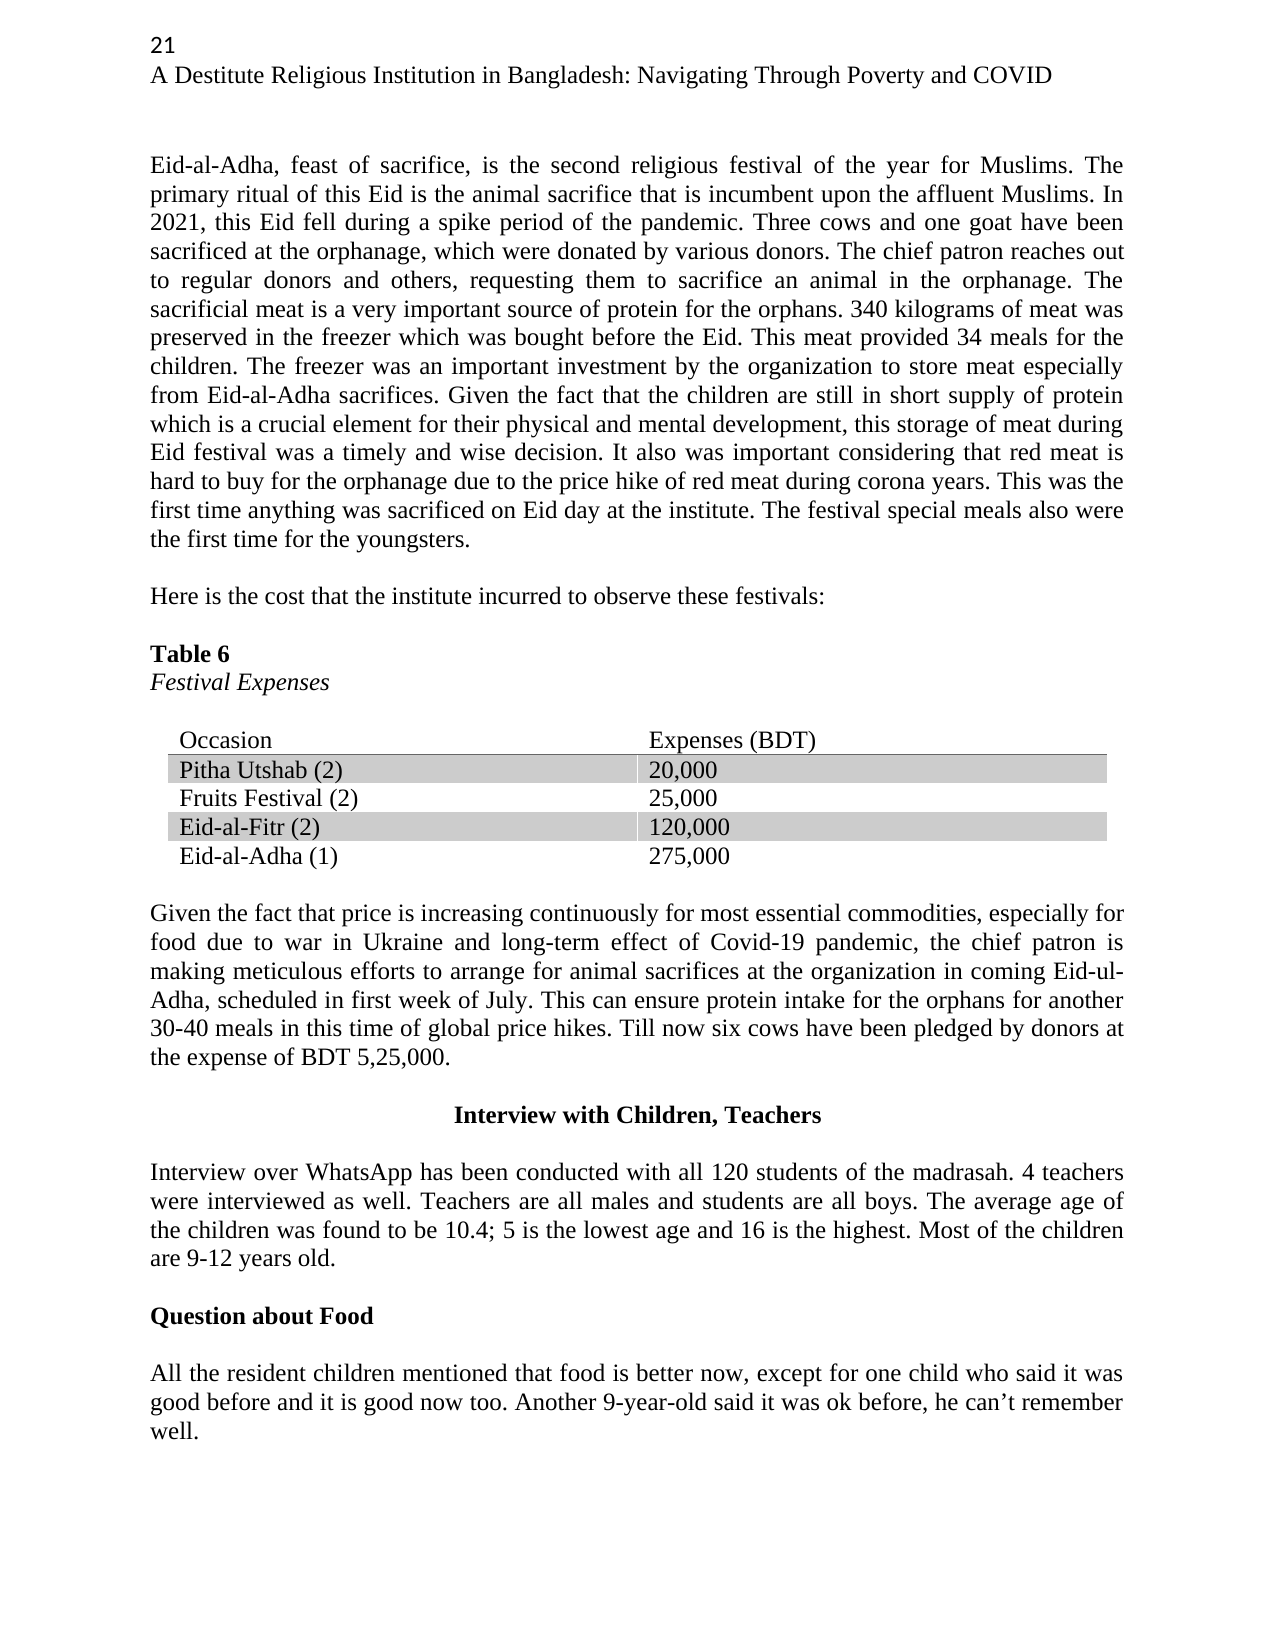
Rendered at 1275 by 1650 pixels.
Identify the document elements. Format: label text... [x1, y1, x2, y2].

text Given the fact that price is increasing continuously for most essential commodities, especially for food due to war in Ukraine and long-term effect of Covid-19 pandemic, the chief patron is making meticulous efforts to arrange for animal sacrifices at the organization in coming Eid-ul-Adha, scheduled in first week of July. This can ensure protein intake for the orphans for another 30-40 meals in this time of global price hikes. Till now six cows have been pledged by donors at the expense of BDT 5,25,000. [150, 898, 1125, 1071]
text Interview with Children, Teachers [150, 1100, 1125, 1128]
text All the resident children mentioned that food is better now, except for one child who said it was good before and it is good now too. Another 9-year-old said it was ok before, he can’t remember well. [150, 1358, 1125, 1445]
text Festival Expenses [150, 667, 1125, 696]
table_cell Eid-al-Adha (1) [168, 841, 637, 870]
table_header Occasion [168, 725, 637, 754]
text Question about Food [150, 1301, 1125, 1330]
text Here is the cost that the institute incurred to observe these festivals: [150, 581, 1125, 610]
text Table 6 [150, 639, 1125, 667]
table_header Expenses (BDT) [638, 725, 1107, 754]
text Interview over WhatsApp has been conducted with all 120 students of the madrasah. 4 teachers were interviewed as well. Teachers are all males and students are all boys. The average age of the children was found to be 10.4; 5 is the lowest age and 16 is the highest. Most of the children are 9-12 years old. [150, 1157, 1125, 1272]
table_cell Fruits Festival (2) [168, 784, 637, 812]
table_cell 120,000 [638, 812, 1107, 841]
table_cell Eid-al-Fitr (2) [168, 812, 637, 841]
table_cell Pitha Utshab (2) [168, 755, 637, 783]
text Eid-al-Adha, feast of sacrifice, is the second religious festival of the year for Muslims. The primary ritual of this Eid is the animal sacrifice that is incumbent upon the affluent Muslims. In 2021, this Eid fell during a spike period of the pandemic. Three cows and one goat have been sacrificed at the orphanage, which were donated by various donors. The chief patron reaches out to regular donors and others, requesting them to sacrifice an animal in the orphanage. The sacrificial meat is a very important source of protein for the orphans. 340 kilograms of meat was preserved in the freezer which was bought before the Eid. This meat provided 34 meals for the children. The freezer was an important investment by the organization to store meat especially from Eid-al-Adha sacrifices. Given the fact that the children are still in short supply of protein which is a crucial element for their physical and mental development, this storage of meat during Eid festival was a timely and wise decision. It also was important considering that red meat is hard to buy for the orphanage due to the price hike of red meat during corona years. This was the first time anything was sacrificed on Eid day at the institute. The festival special meals also were the first time for the youngsters. [150, 150, 1125, 552]
table_cell 25,000 [638, 784, 1107, 812]
table_cell 20,000 [638, 755, 1107, 783]
table_cell 275,000 [638, 841, 1107, 870]
